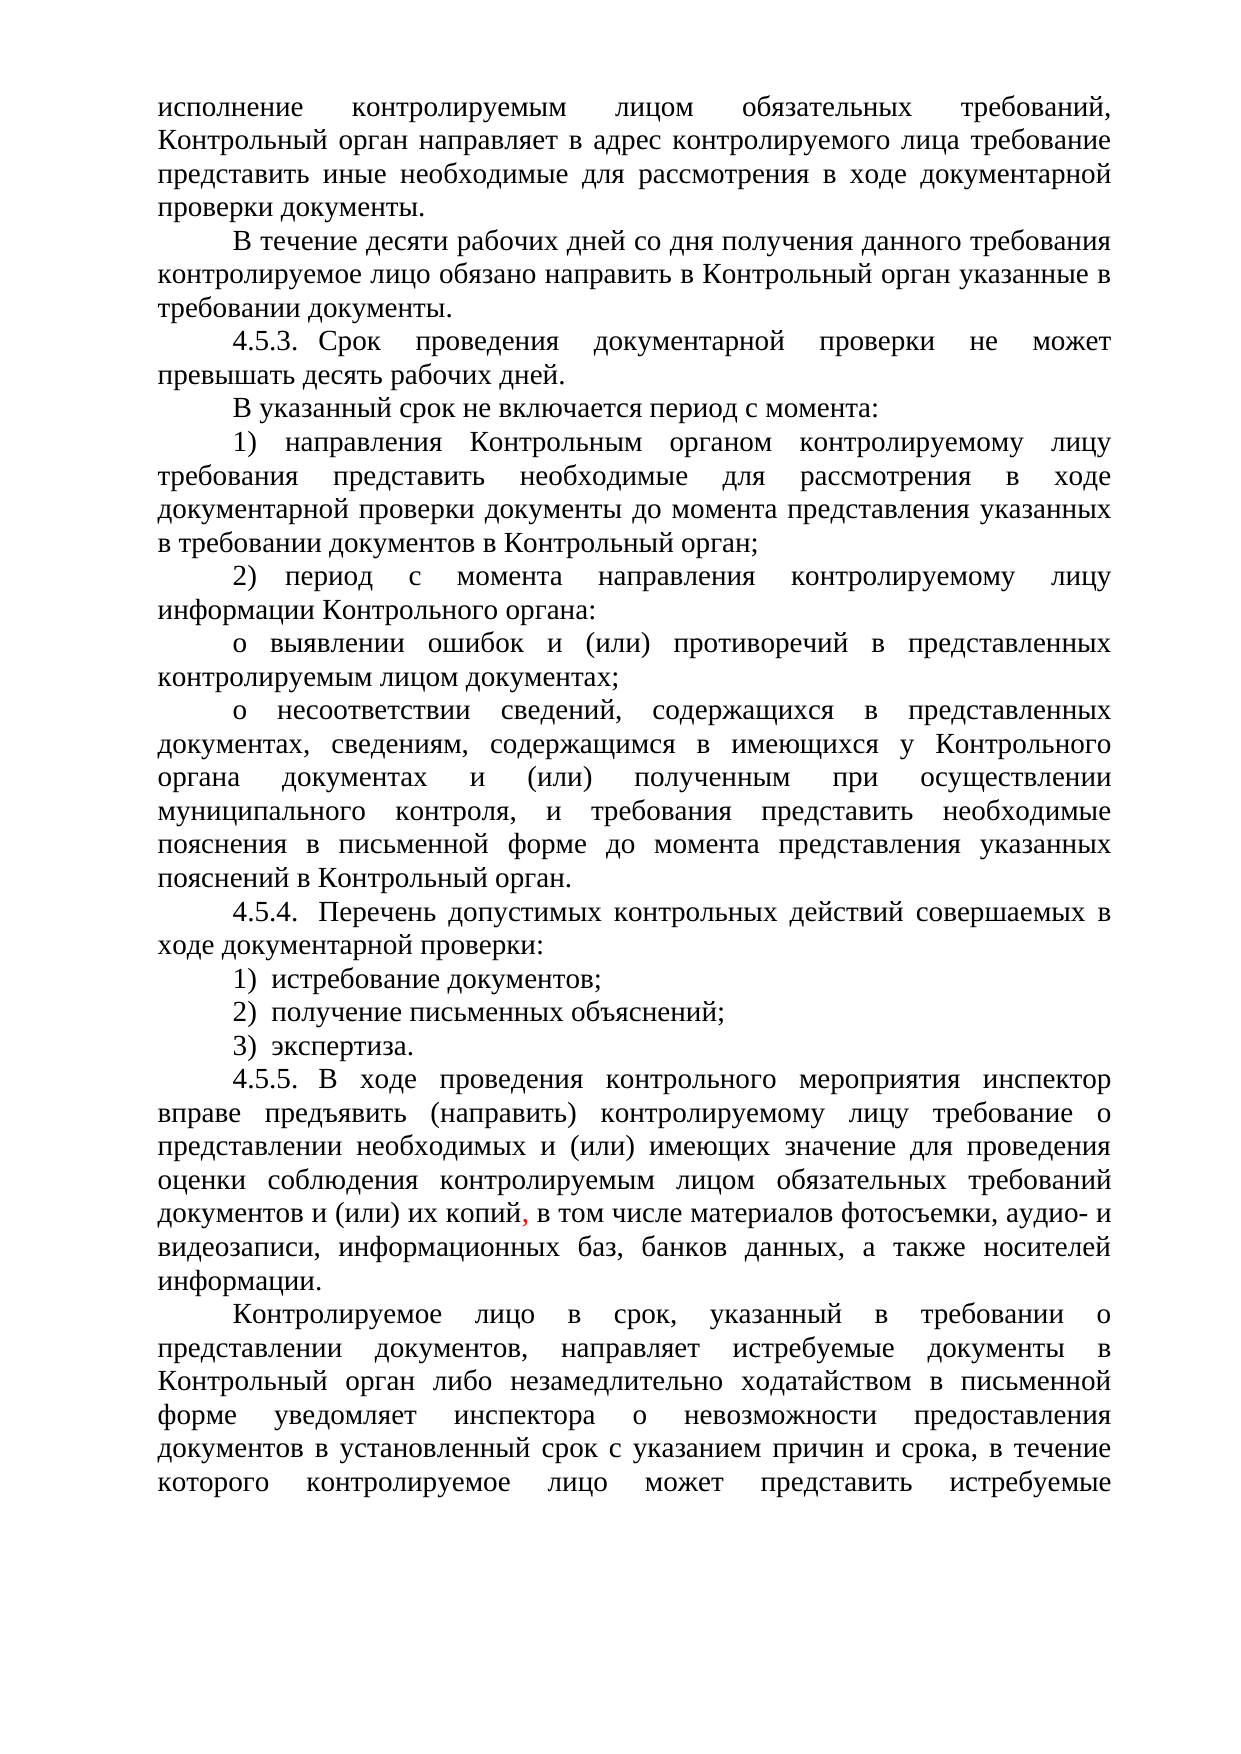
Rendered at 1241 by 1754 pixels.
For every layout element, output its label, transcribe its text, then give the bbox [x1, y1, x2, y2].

list направления Контрольным органом контролируемому лицу требования представить необходимые для рассмотрения в ходе документарной проверки документы до момента представления указанных в требовании документов в Контрольный орган; [157, 424, 1112, 558]
list период с момента направления контролируемому лицу информации Контрольного органа: [157, 558, 1112, 625]
list экспертиза. [157, 1028, 1112, 1061]
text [157, 1296, 1112, 1497]
text о выявлении ошибок и (или) противоречий в представленных контролируемым лицом документах; [157, 625, 1112, 692]
list Перечень допустимых контрольных действий совершаемых в ходе документарной проверки: [157, 894, 1112, 961]
list Срок проведения документарной проверки не может превышать десять рабочих дней. [157, 323, 1112, 391]
list истребование документов; [157, 961, 1112, 994]
text В течение десяти рабочих дней со дня получения данного требования контролируемое лицо обязано направить в Контрольный орган указанные в требовании документы. [157, 223, 1112, 323]
text В указанный срок не включается период с момента: [157, 391, 1112, 424]
text о несоответствии сведений, содержащихся в представленных документах, сведениям, содержащимся в имеющихся у Контрольного органа документах и (или) полученным при осуществлении муниципального контроля, и требования представить необходимые пояснения в письменной форме до момента представления указанных пояснений в Контрольный орган. [157, 692, 1112, 894]
list получение письменных объяснений; [157, 994, 1112, 1028]
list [157, 89, 1112, 223]
list В ходе проведения контрольного мероприятия инспектор вправе предъявить (направить) контролируемому лицу требование о представлении необходимых и (или) имеющих значение для проведения оценки соблюдения контролируемым лицом обязательных требований документов и (или) их копий, в том числе материалов фотосъемки, аудио- и видеозаписи, информационных баз, банков данных, а также носителей информации. [157, 1061, 1112, 1296]
